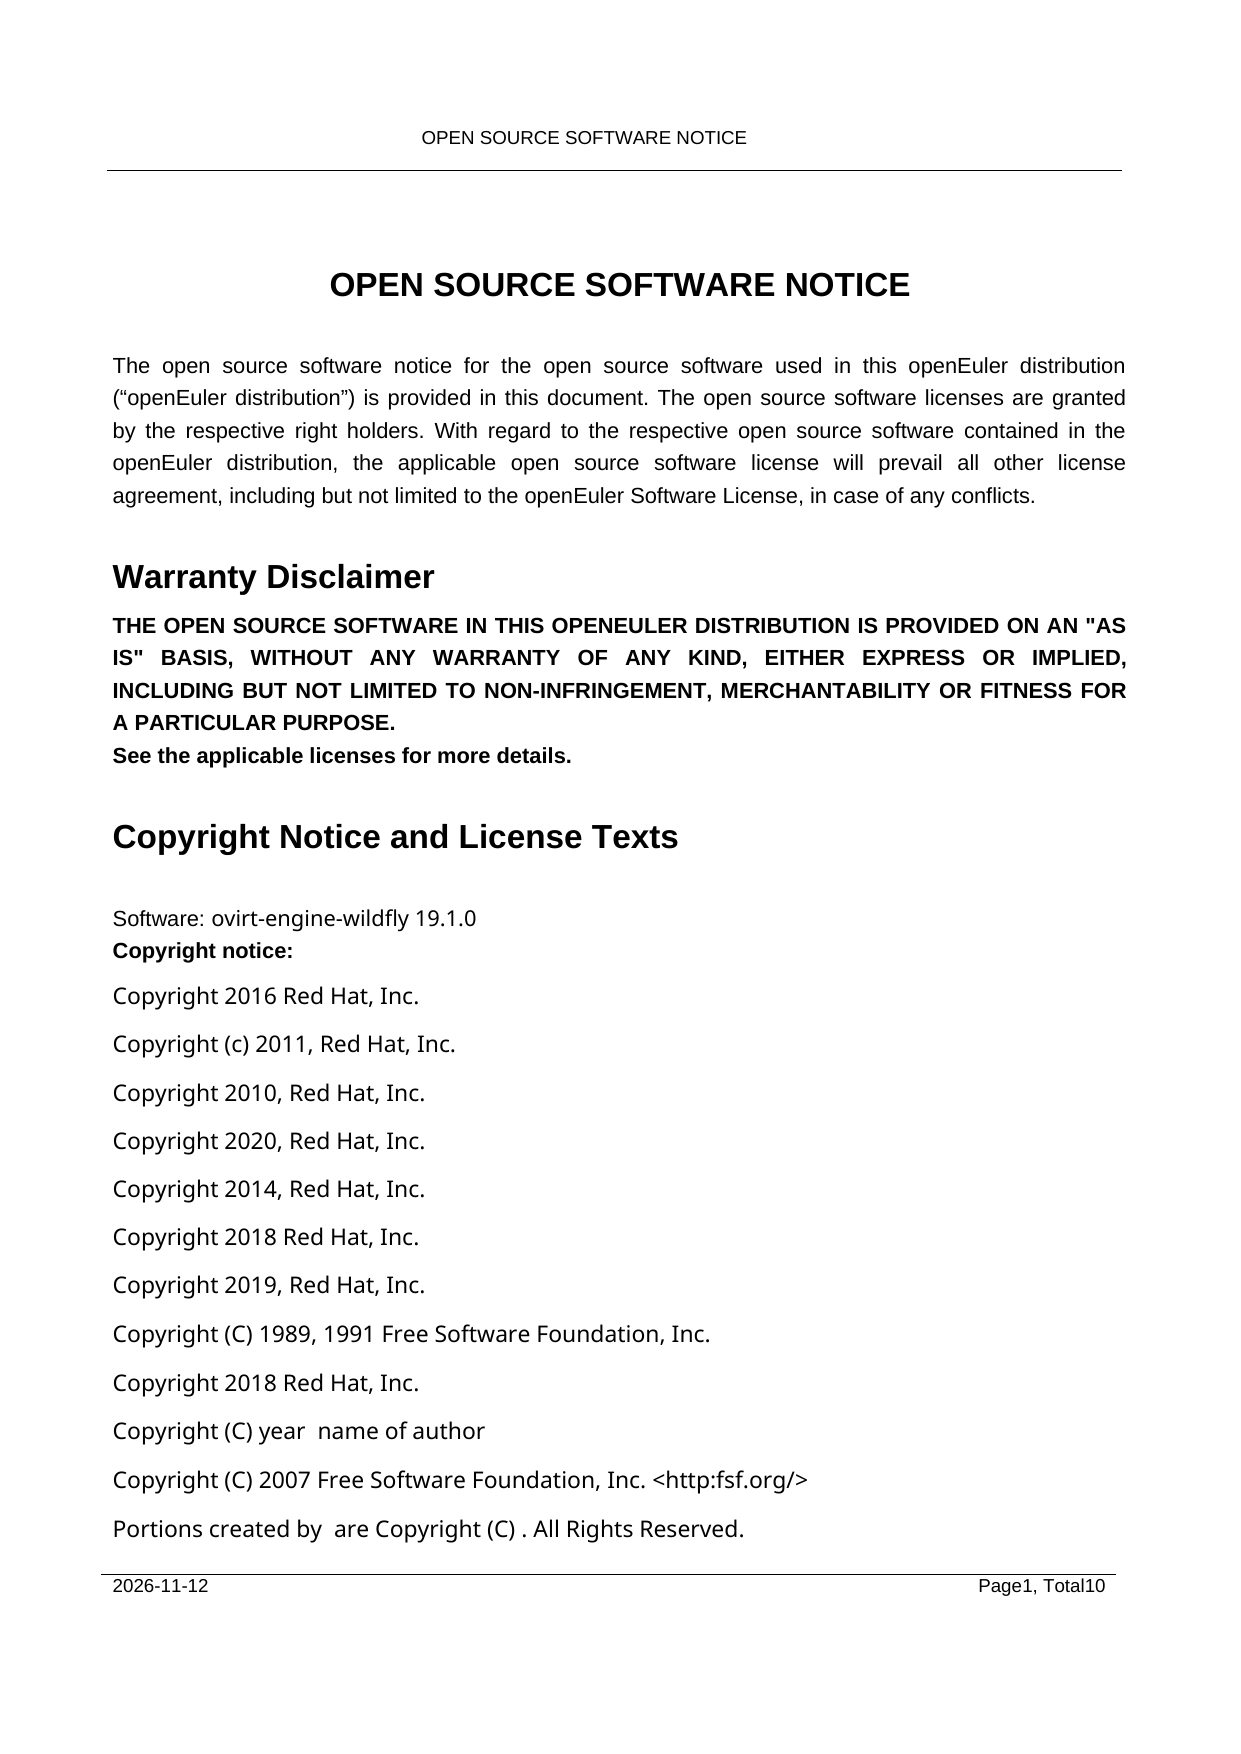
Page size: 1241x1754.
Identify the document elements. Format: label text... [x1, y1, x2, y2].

text Copyright 2014, Red Hat, Inc. [112, 1172, 1128, 1205]
text Copyright Notice and License Texts [112, 804, 1128, 869]
text Copyright 2020, Red Hat, Inc. [112, 1124, 1128, 1157]
text The open source software notice for the open source software used in this openEuler distribution (“openEuler distribution”) is provided in this document. The open source software licenses are granted by the respective right holders. With regard to the respective open source software contained in the openEuler distribution, the applicable open source software license will prevail all other license agreement, including but not limited to the openEuler Software License, in case of any conflicts. [112, 349, 1128, 511]
text THE OPEN SOURCE SOFTWARE IN THIS OPENEULER DISTRIBUTION IS PROVIDED ON AN "AS IS" BASIS, WITHOUT ANY WARRANTY OF ANY KIND, EITHER EXPRESS OR IMPLIED, INCLUDING BUT NOT LIMITED TO NON-INFRINGEMENT, MERCHANTABILITY OR FITNESS FOR A PARTICULAR PURPOSE. See the applicable licenses for more details. [112, 609, 1128, 771]
text OPEN SOURCE SOFTWARE NOTICE [112, 251, 1128, 316]
text Copyright notice: [112, 934, 1128, 966]
text Software: ovirt-engine-wildfly 19.1.0 [112, 901, 1128, 934]
text Copyright 2018 Red Hat, Inc. [112, 1220, 1128, 1253]
text Copyright 2016 Red Hat, Inc. Copyright (c) 2011, Red Hat, Inc. [112, 979, 1128, 1060]
text Warranty Disclaimer [112, 544, 1128, 609]
text Copyright 2010, Red Hat, Inc. [112, 1076, 1128, 1108]
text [112, 1268, 1128, 1545]
